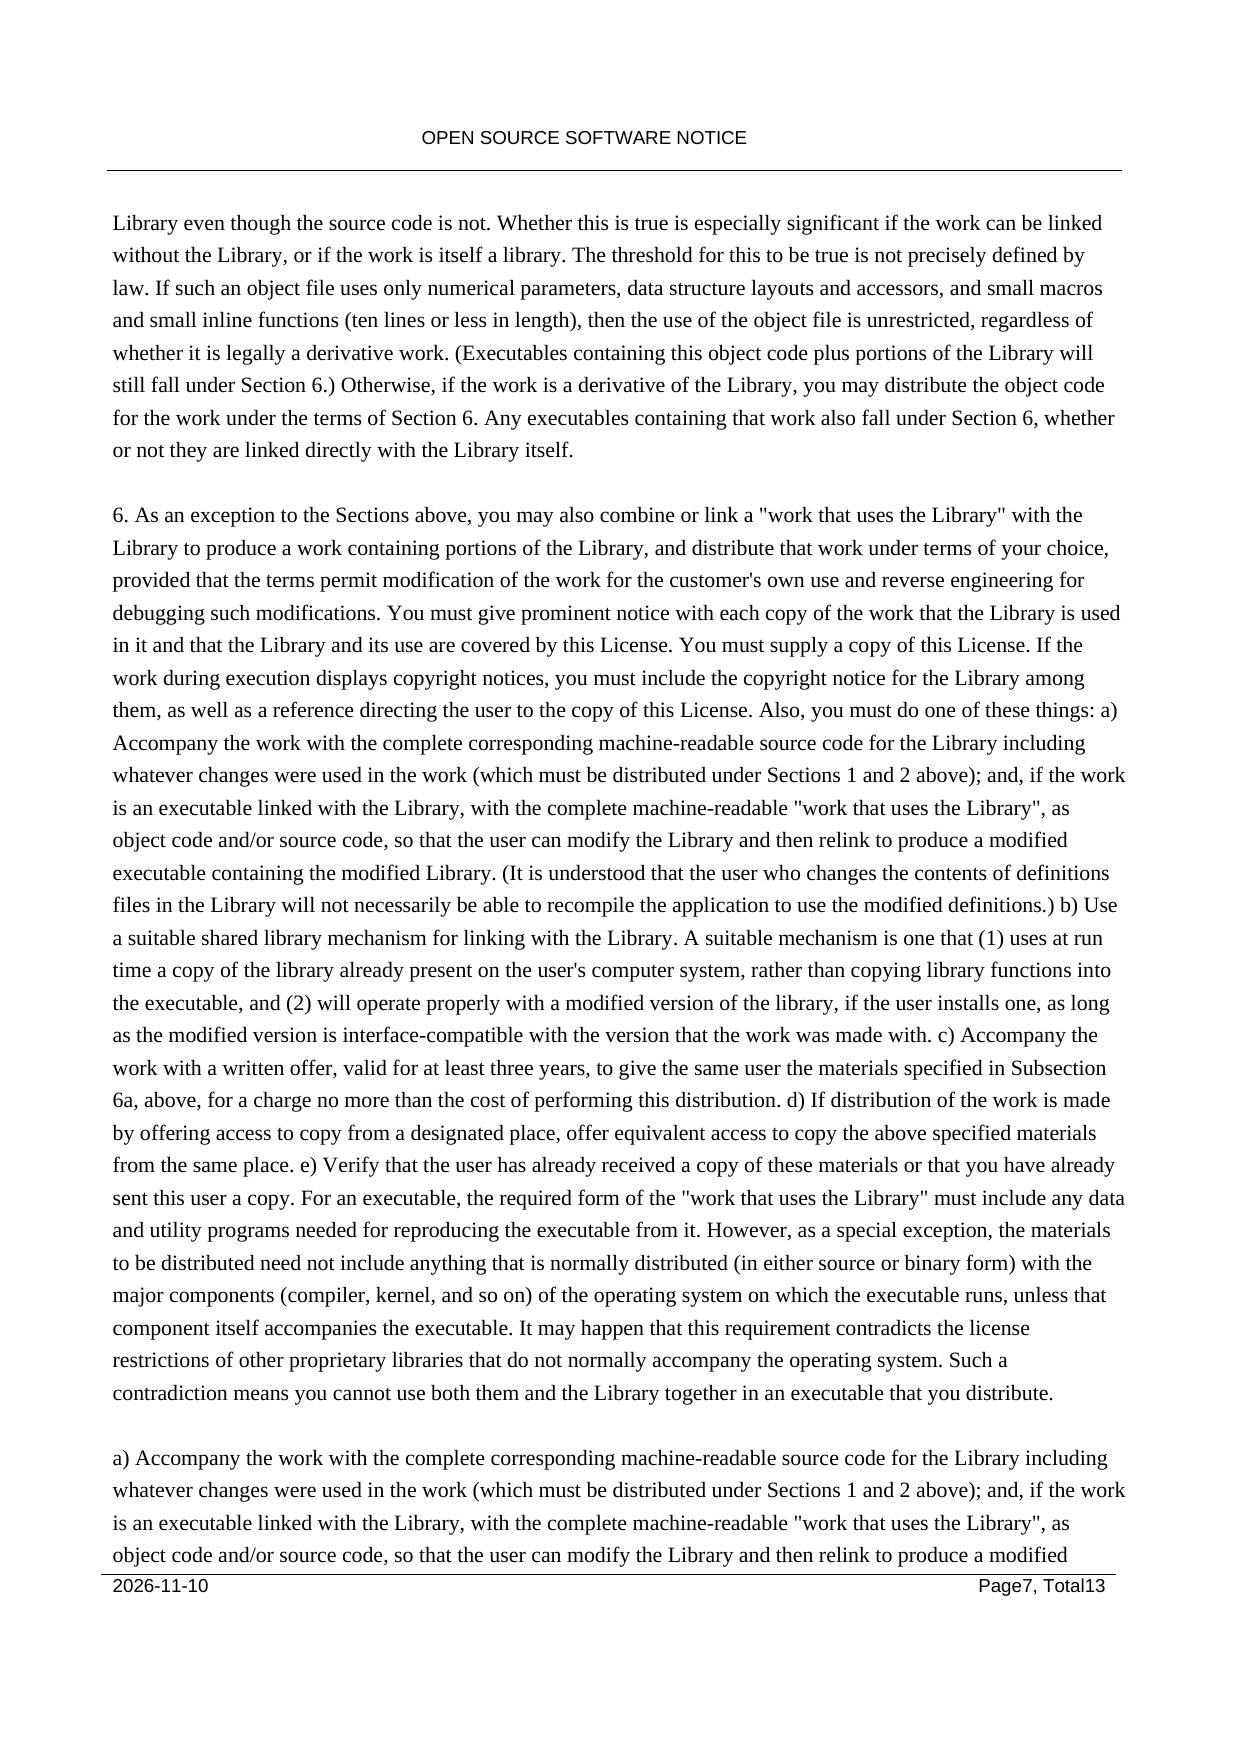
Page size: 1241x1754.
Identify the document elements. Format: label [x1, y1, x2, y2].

text [112, 206, 1128, 1571]
